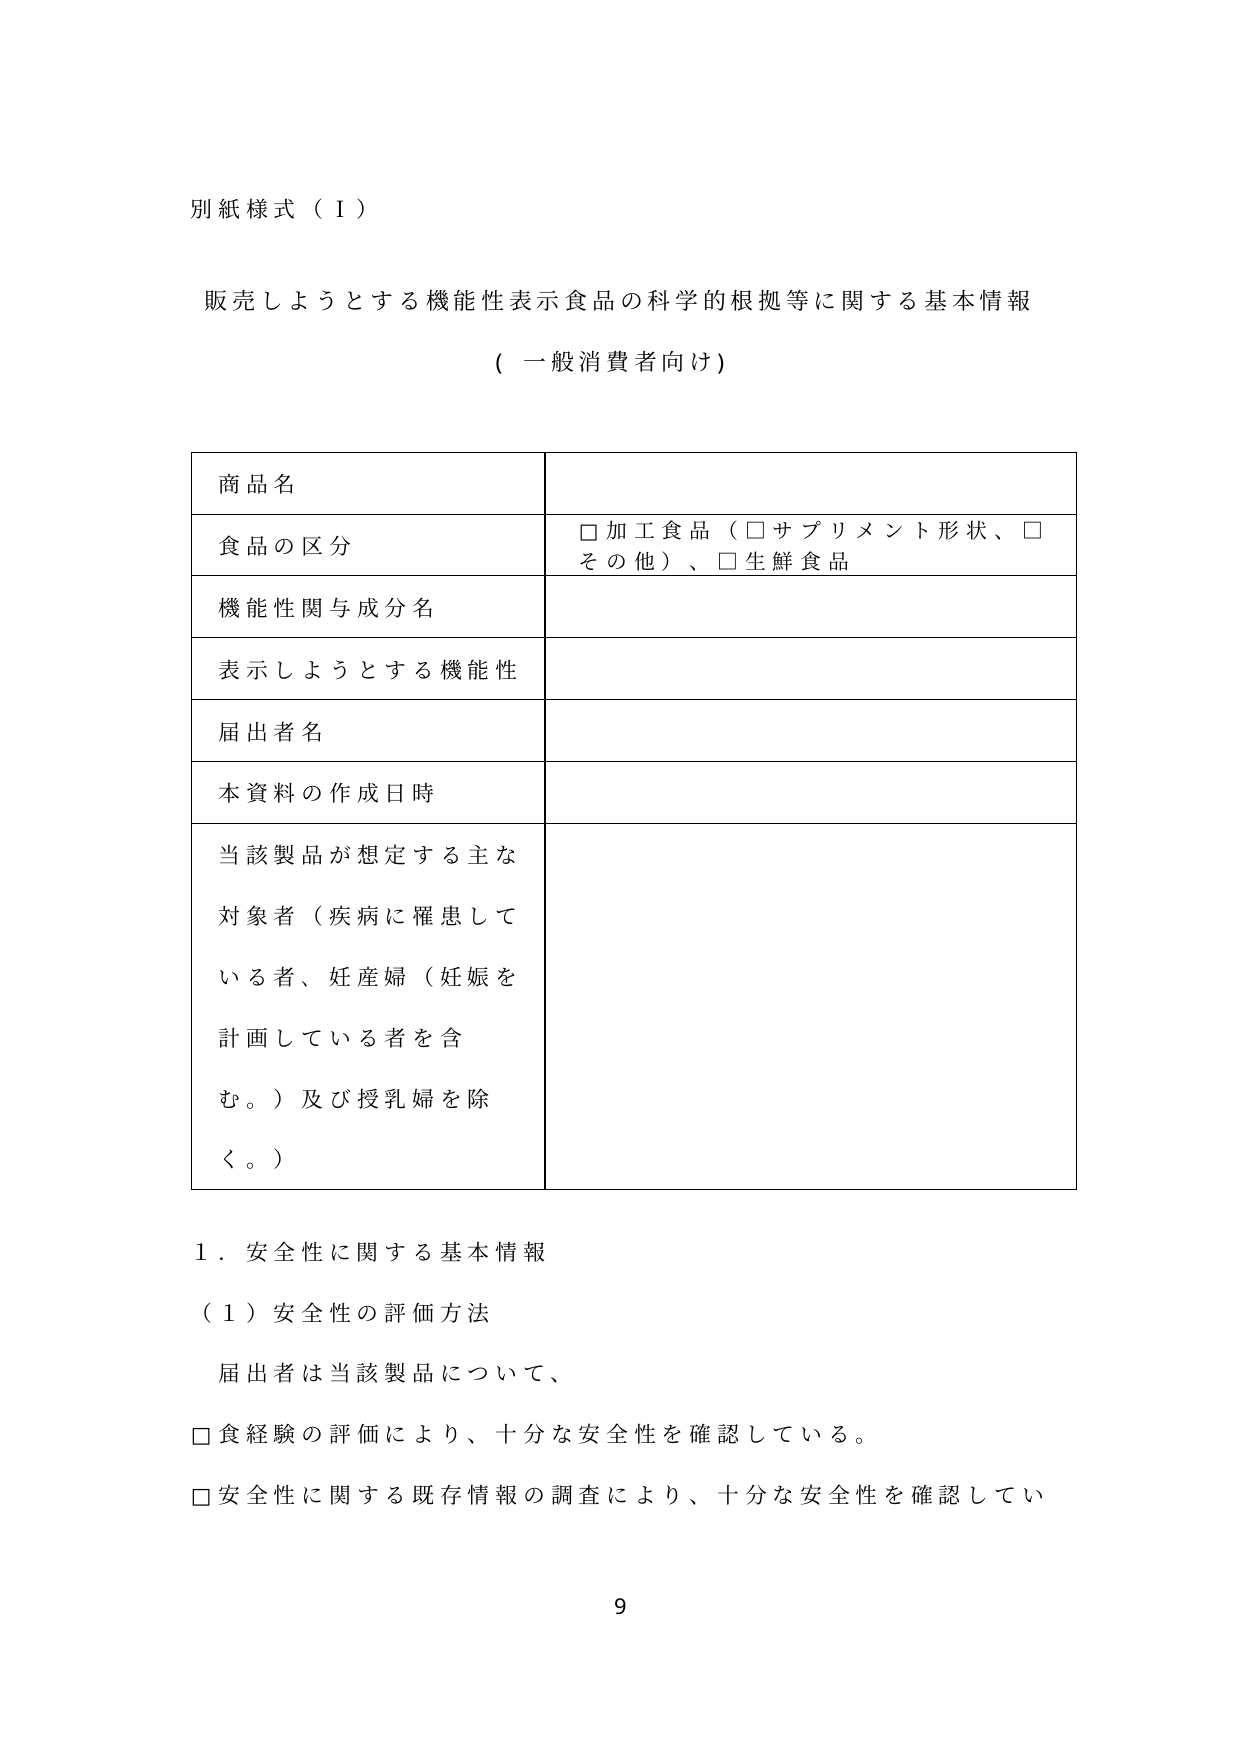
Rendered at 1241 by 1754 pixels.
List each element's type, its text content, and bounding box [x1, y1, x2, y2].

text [191, 1464, 1049, 1524]
table_cell 本資料の作成日時 [192, 762, 544, 823]
table_cell [546, 762, 1076, 823]
table_cell [546, 700, 1076, 761]
table_cell 食品の区分 [192, 515, 544, 575]
text (一般消費者向け) [191, 330, 1049, 391]
table_header [546, 453, 1076, 513]
table_cell 表示しようとする機能性 [192, 638, 544, 699]
text 別紙様式（Ｉ） [191, 178, 1049, 239]
text （１）安全性の評価方法 [191, 1281, 1049, 1342]
table_header 商品名 [192, 453, 544, 513]
table_cell 届出者名 [192, 700, 544, 761]
text 販売しようとする機能性表示食品の科学的根拠等に関する基本情報 [191, 269, 1049, 330]
text １．安全性に関する基本情報 [191, 1220, 1049, 1281]
table_cell 当該製品が想定する主な対象者（疾病に罹患している者､妊産婦（妊娠を計画している者を含む｡）及び授乳婦を除く。） [192, 824, 544, 1189]
text 届出者は当該製品について、 [191, 1342, 1049, 1403]
table_cell [546, 576, 1076, 637]
table_cell [546, 824, 1076, 1189]
text □食経験の評価により、十分な安全性を確認している。 [191, 1403, 1049, 1464]
table_cell [546, 638, 1076, 699]
table_cell □加工食品（□サプリメント形状、□その他）、□生鮮食品 [546, 515, 1076, 575]
table_cell 機能性関与成分名 [192, 576, 544, 637]
